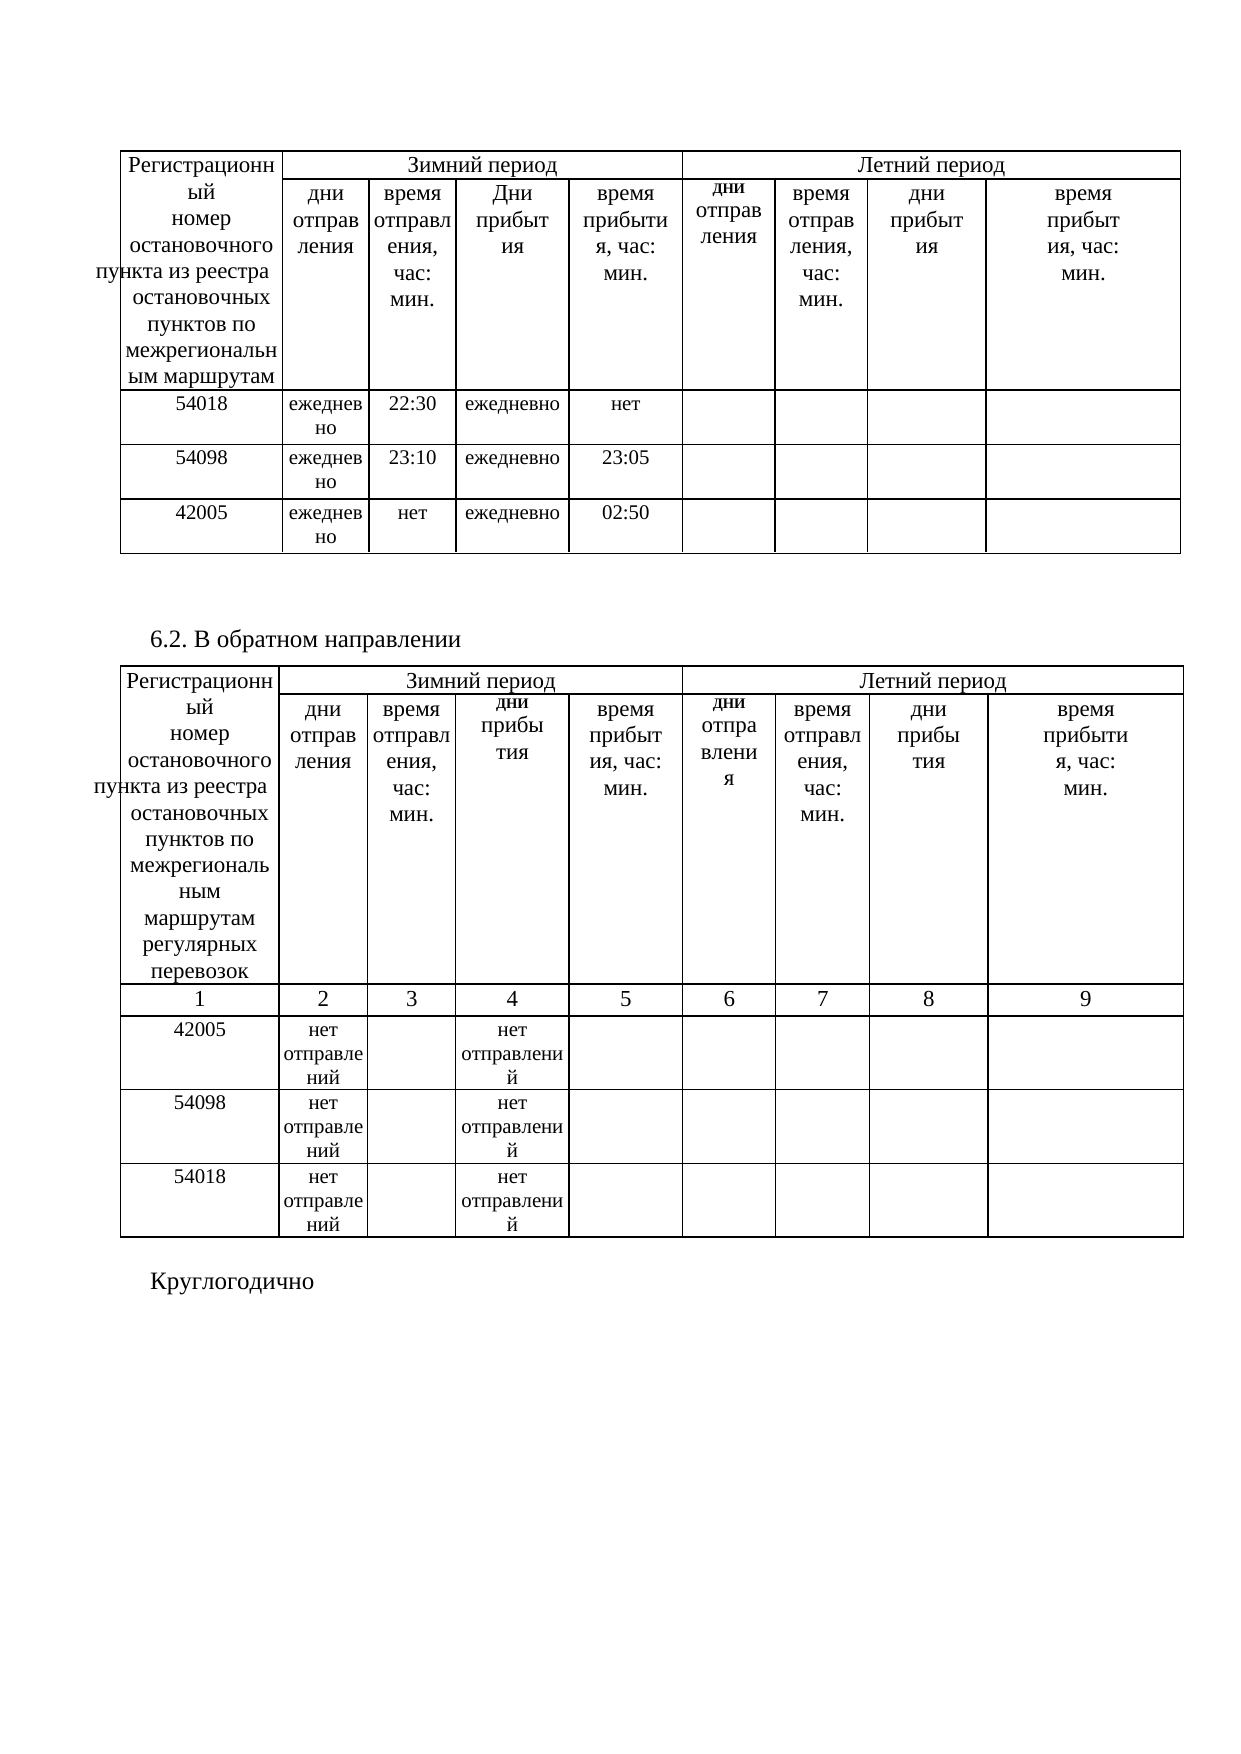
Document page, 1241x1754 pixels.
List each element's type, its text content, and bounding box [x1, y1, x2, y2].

table_header Зимний период [283, 152, 682, 178]
table_cell [868, 445, 985, 498]
table_cell нет отправлений [456, 1017, 568, 1089]
table_cell ежедневно [457, 391, 568, 444]
table_cell 8 [870, 985, 987, 1015]
table_cell [776, 500, 867, 552]
table_cell нет отправлений [280, 1017, 367, 1089]
table_cell 54098 [121, 445, 282, 498]
table_cell нет отправлений [456, 1164, 568, 1236]
table_cell [868, 500, 985, 552]
table_cell ежедневно [457, 500, 568, 552]
table_cell ежедневно [283, 500, 368, 552]
table_cell [368, 1164, 455, 1236]
table_cell [987, 445, 1180, 498]
table_cell 4 [456, 985, 568, 1015]
table_cell [683, 445, 774, 498]
text 6.2. В обратном направлении [150, 624, 1090, 653]
table_cell 42005 [121, 500, 282, 552]
table_cell время прибыт ия, час: мин. [570, 695, 682, 983]
table_cell [776, 445, 867, 498]
table_cell [570, 1017, 682, 1089]
table_cell 6 [683, 985, 775, 1015]
table_cell дни прибыт ия [868, 180, 985, 389]
table_cell время отправ ления, час: мин. [776, 180, 867, 389]
table_cell [870, 1017, 987, 1089]
table_cell [683, 1164, 775, 1236]
table_cell 54018 [121, 391, 282, 444]
table_header Зимний период [280, 667, 682, 693]
table_cell 54098 [121, 1090, 278, 1162]
table_cell [683, 1017, 775, 1089]
table_cell [776, 1164, 869, 1236]
table_cell нет отправлений [456, 1090, 568, 1162]
text Круглогодично [150, 1266, 1090, 1295]
table_cell [776, 1090, 869, 1162]
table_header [121, 152, 282, 389]
table_cell [570, 1164, 682, 1236]
table_cell дни отправ ления [280, 695, 367, 983]
table_cell [683, 391, 774, 444]
table_cell [683, 500, 774, 552]
table_cell [868, 391, 985, 444]
table_cell [368, 1090, 455, 1162]
table_cell время прибыти я, час: мин. [570, 180, 682, 389]
table_cell Дни прибыт ия [457, 180, 568, 389]
table_cell 9 [989, 985, 1183, 1015]
table_cell нет [570, 391, 682, 444]
table_cell [683, 1090, 775, 1162]
table_cell ежедневно [283, 391, 368, 444]
table_cell 02:50 [570, 500, 682, 552]
table_header Регистрационный номер остановочного пункта из реестра остановочных пунктов по межрегиональным маршрутам регулярных перевозок [121, 667, 278, 983]
table_cell время отправл ения, час: мин. [776, 695, 869, 983]
table_cell [776, 391, 867, 444]
table_cell 23:05 [570, 445, 682, 498]
table_cell 23:10 [370, 445, 455, 498]
table_cell ДНИ прибы тия [456, 695, 568, 983]
table_cell время отправл ения, час: мин. [370, 180, 455, 389]
table_header Летний период [683, 152, 1180, 178]
table_cell нет [370, 500, 455, 552]
table_cell [987, 500, 1180, 552]
table_cell время прибыти я, час: мин. [989, 695, 1183, 983]
table_cell ДНИ отпра влени я [683, 695, 775, 983]
table_cell [989, 1017, 1183, 1089]
table_cell 3 [368, 985, 455, 1015]
table_cell [870, 1090, 987, 1162]
table_cell время прибыт ия, час: мин. [987, 180, 1180, 389]
table_cell [570, 1090, 682, 1162]
table_cell дни отправ ления [283, 180, 368, 389]
table_cell [987, 391, 1180, 444]
table_cell [989, 1164, 1183, 1236]
table_cell нет отправлений [280, 1090, 367, 1162]
table_cell [989, 1090, 1183, 1162]
table_cell [776, 1017, 869, 1089]
table_cell 5 [570, 985, 682, 1015]
table_cell ДНИ отправ ления [683, 180, 774, 389]
table_cell 2 [280, 985, 367, 1015]
table_cell [870, 1164, 987, 1236]
table_cell 1 [121, 985, 278, 1015]
table_cell 54018 [121, 1164, 278, 1236]
table_cell время отправл ения, час: мин. [368, 695, 455, 983]
table_cell 22:30 [370, 391, 455, 444]
table_cell [368, 1017, 455, 1089]
table_cell 7 [776, 985, 869, 1015]
table_cell нет отправлений [280, 1164, 367, 1236]
table_cell ежедневно [457, 445, 568, 498]
table_cell 42005 [121, 1017, 278, 1089]
table_cell дни прибы тия [870, 695, 987, 983]
table_cell ежедневно [283, 445, 368, 498]
table_header Летний период [683, 667, 1183, 693]
